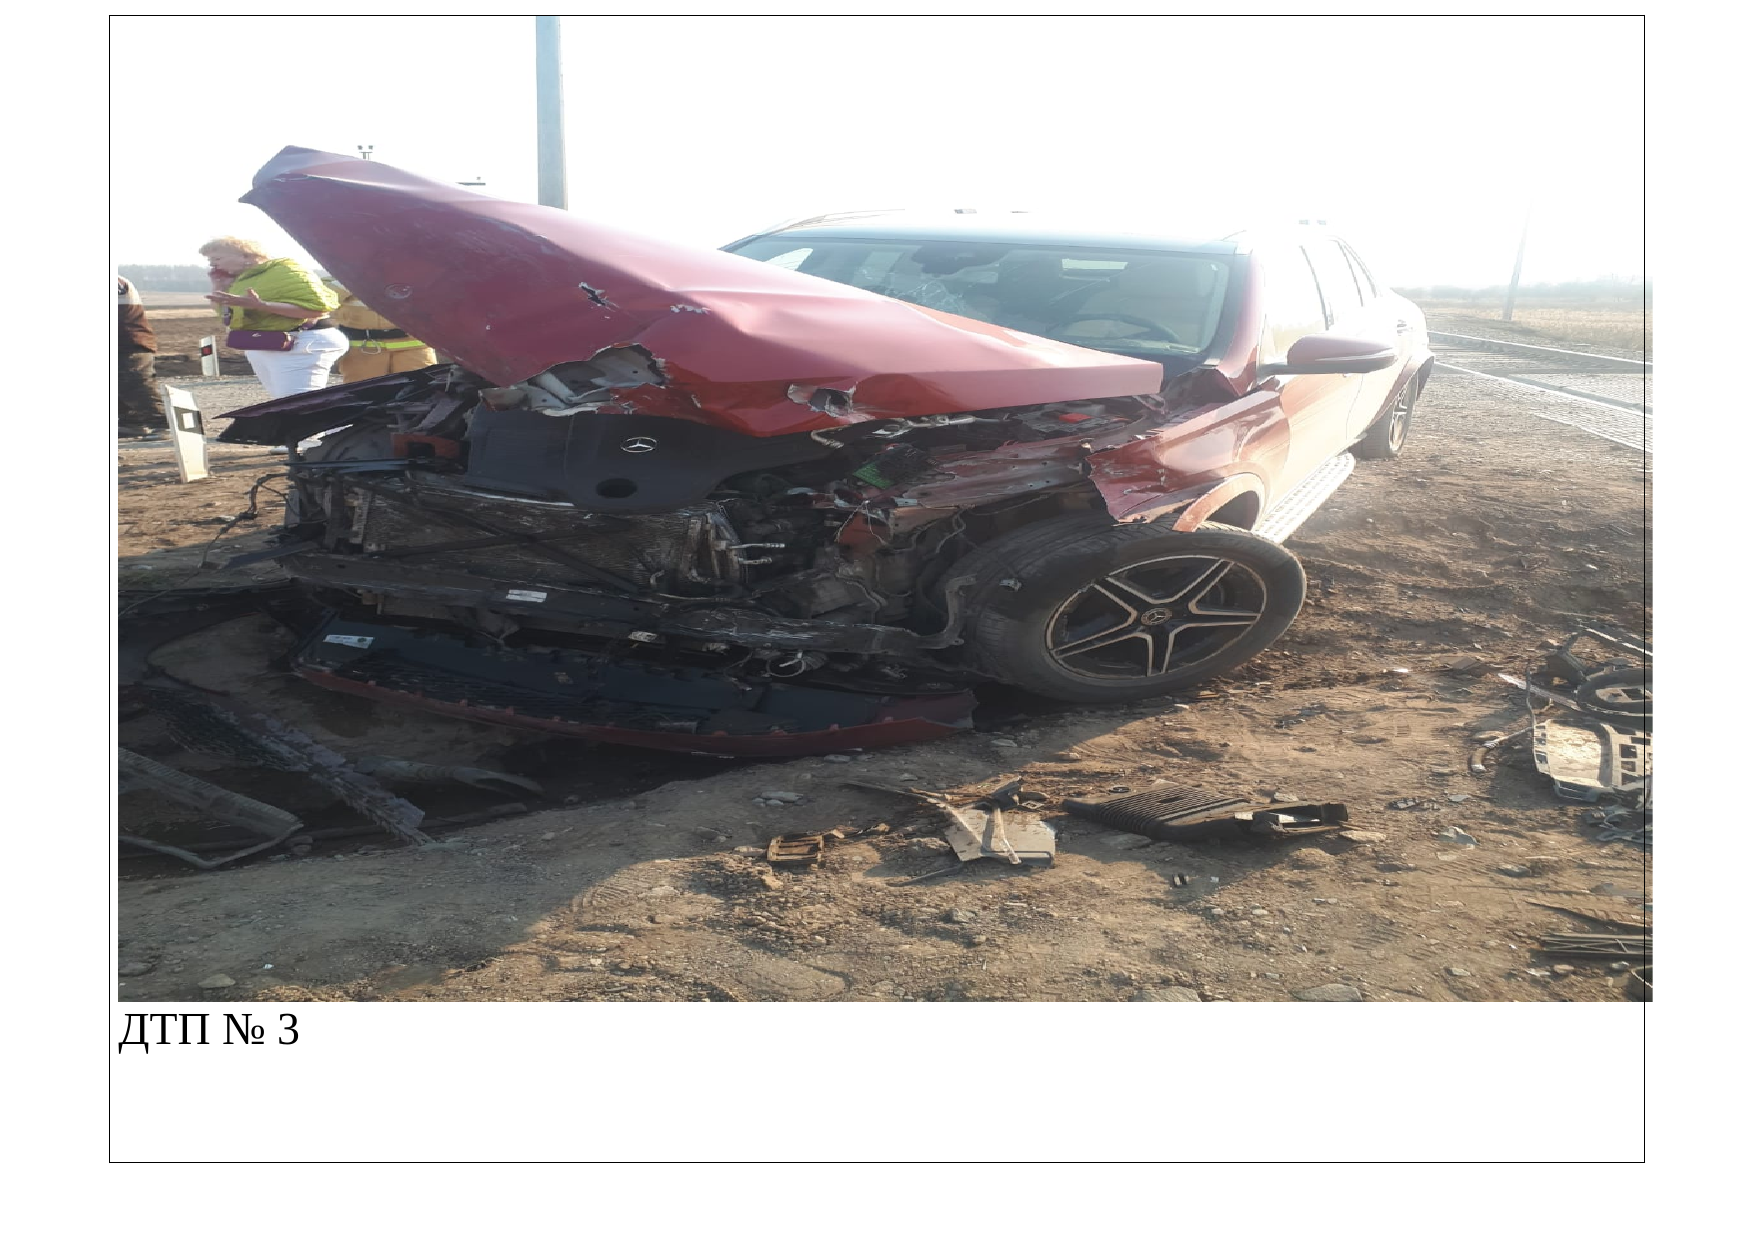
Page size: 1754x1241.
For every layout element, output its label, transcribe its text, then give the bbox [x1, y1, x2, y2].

picture [1645, 15, 1653, 1002]
picture [118, 16, 1644, 1002]
text ДТП № 3 [118, 1002, 1636, 1054]
